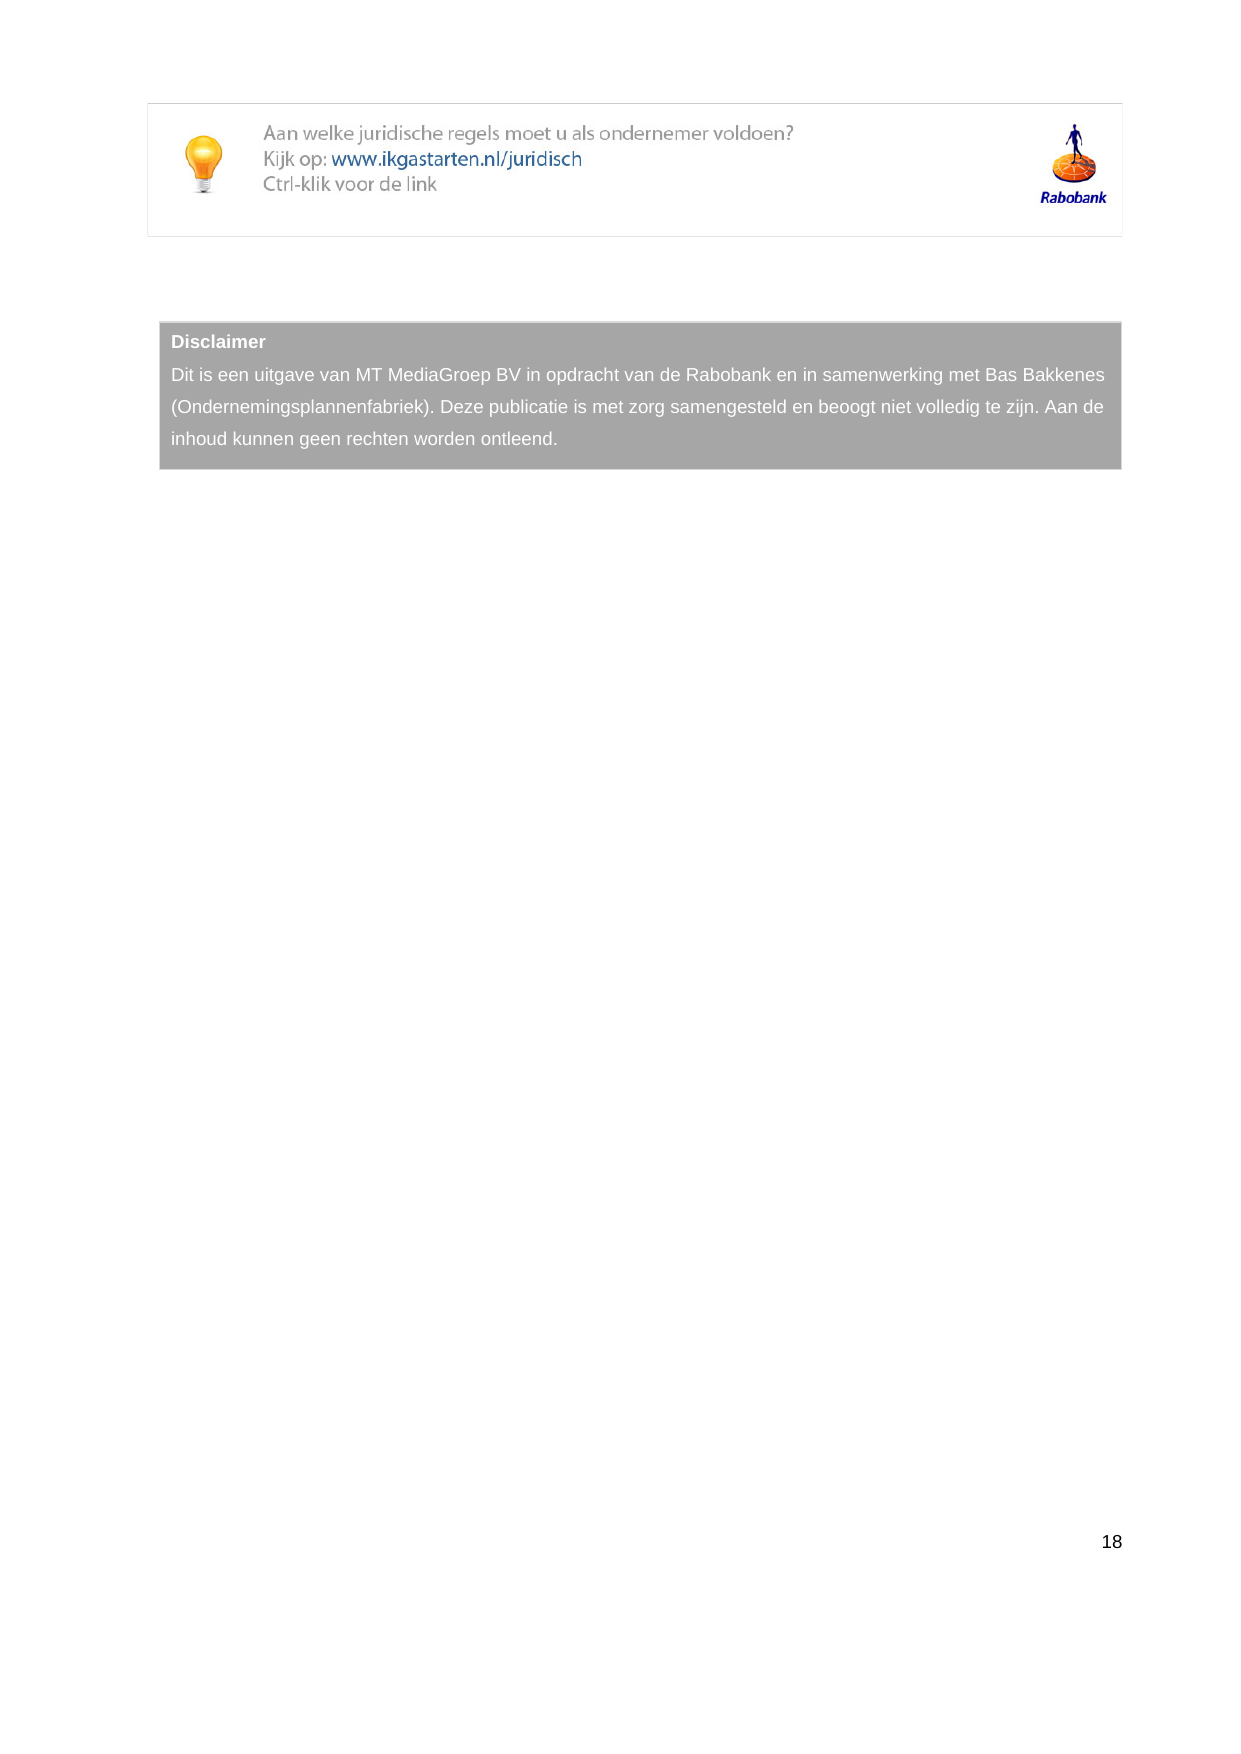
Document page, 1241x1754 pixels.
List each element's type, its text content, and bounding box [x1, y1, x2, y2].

picture [147, 103, 1123, 237]
table_header Disclaimer Dit is een uitgave van MT MediaGroep BV in opdracht van de Rabobank en in samenwerking met Bas Bakkenes (Ondernemingsplannenfabriek). Deze publicatie is met zorg samengesteld en beoogt niet volledig te zijn. Aan de inhoud kunnen geen rechten worden ontleend. [160, 323, 1121, 469]
